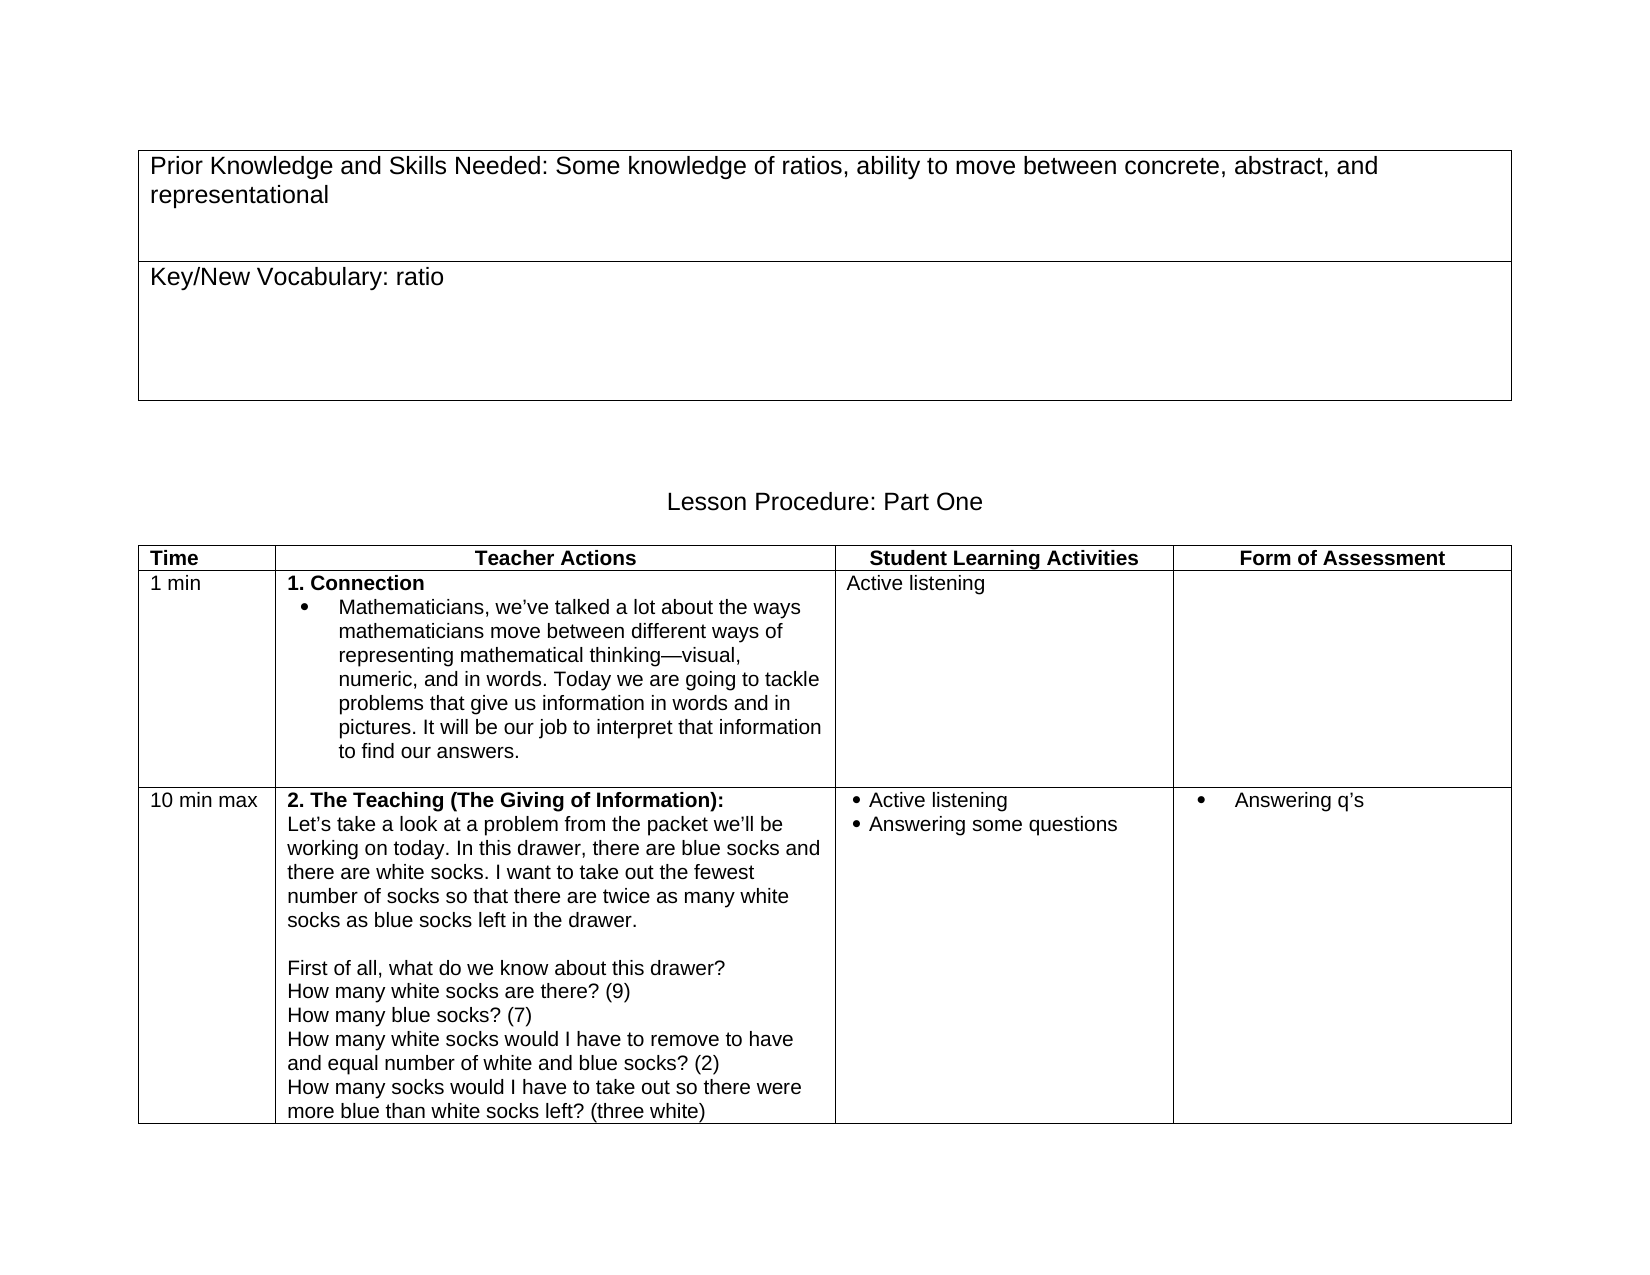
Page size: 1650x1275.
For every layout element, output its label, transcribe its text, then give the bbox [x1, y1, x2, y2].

table_cell [1174, 571, 1511, 787]
table_cell Prior Knowledge and Skills Needed: Some knowledge of ratios, ability to move between concrete, abstract, and representational [139, 151, 1511, 261]
table_header Form of Assessment [1174, 546, 1511, 570]
table_cell 1 min [139, 571, 275, 787]
table_header Time [139, 546, 275, 570]
table_cell Answering q’s [1174, 788, 1511, 1123]
table_cell Active listening [836, 571, 1173, 787]
table_header Teacher Actions [276, 546, 835, 570]
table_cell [836, 788, 1173, 1123]
text Lesson Procedure: Part One [150, 487, 1500, 516]
table_cell Key/New Vocabulary: ratio [139, 262, 1511, 400]
table_cell 10 min max [139, 788, 275, 1123]
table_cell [276, 788, 835, 1123]
table_header Student Learning Activities [836, 546, 1173, 570]
table_cell 1. Connection Mathematicians, we’ve talked a lot about the ways mathematicians move between different ways of representing mathematical thinking—visual, numeric, and in words. Today we are going to tackle problems that give us information in words and in pictures. It will be our job to interpret that information to find our answers. [276, 571, 835, 787]
